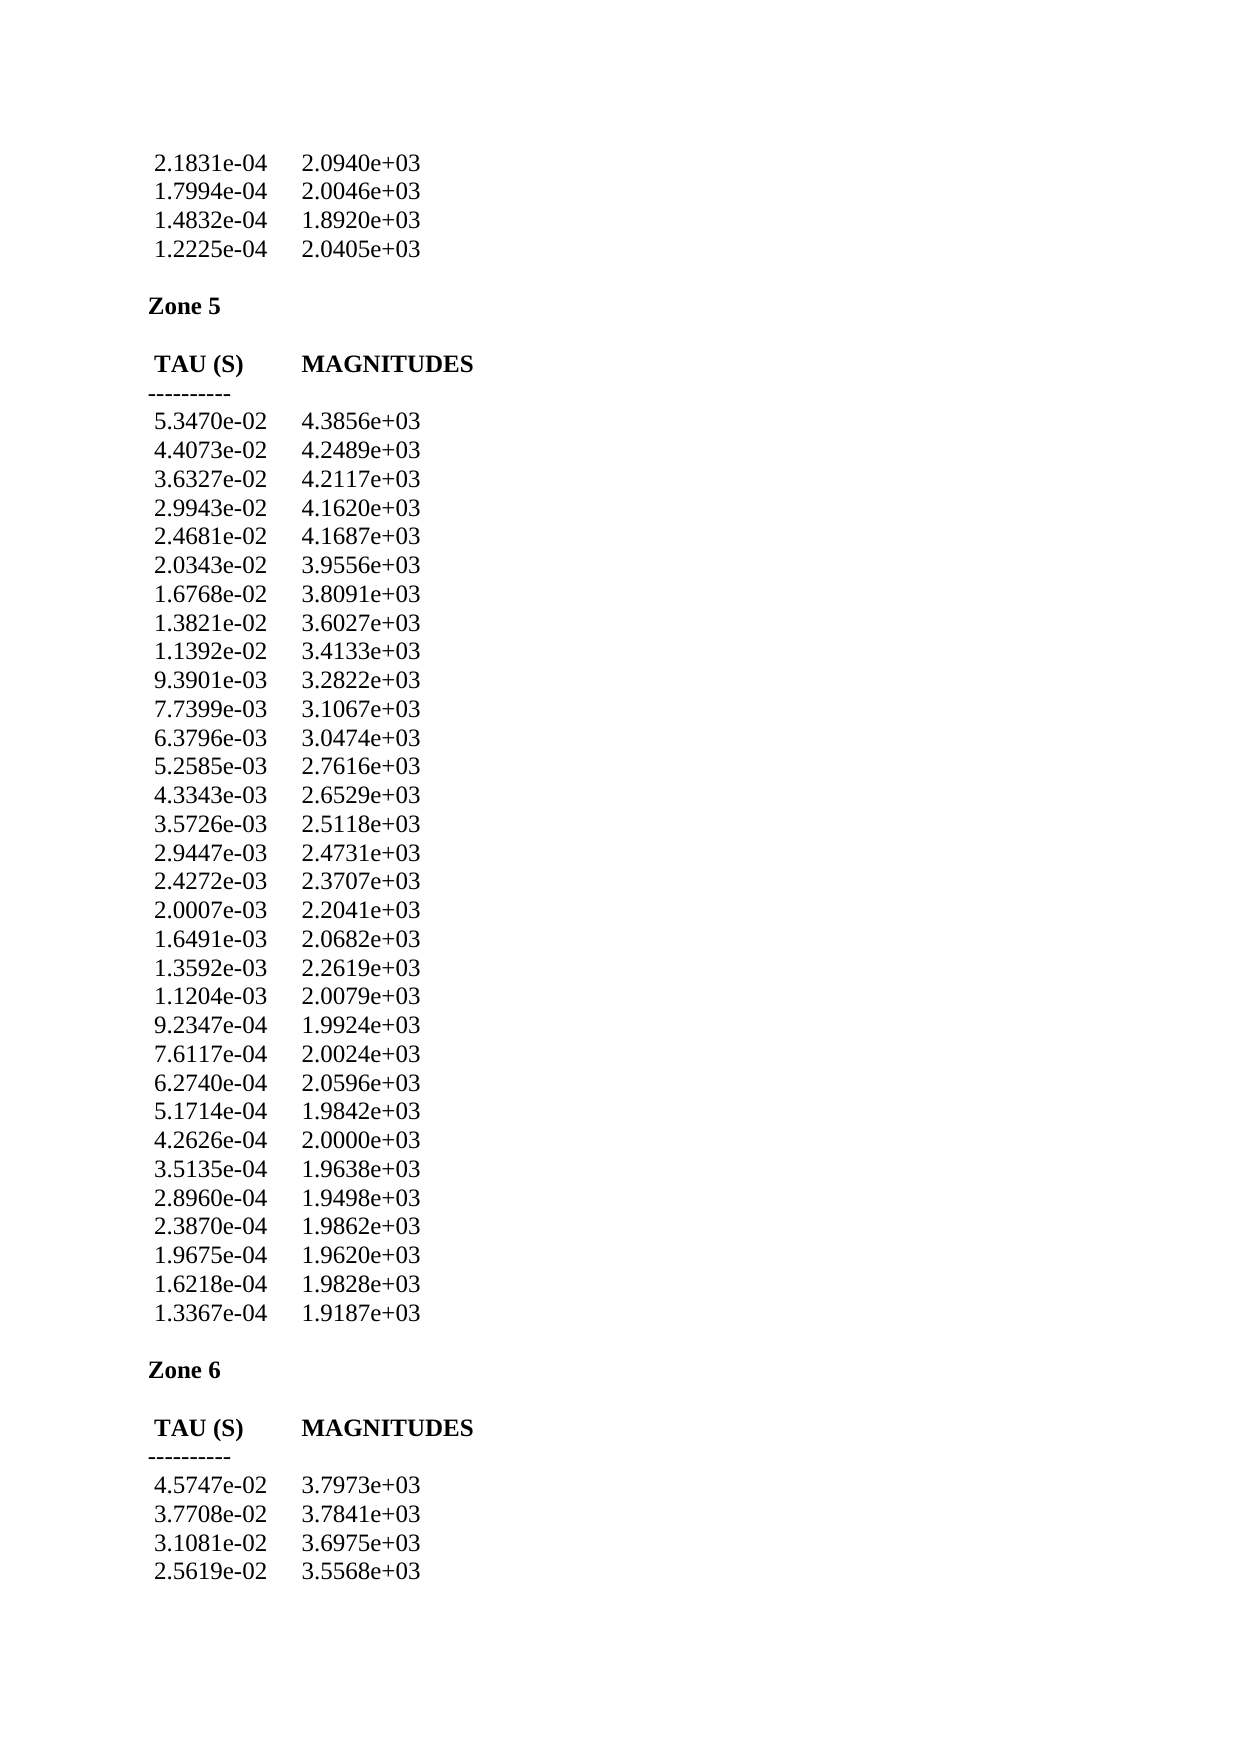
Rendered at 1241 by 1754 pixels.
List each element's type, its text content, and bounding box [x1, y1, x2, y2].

text 3.5135e-04 1.9638e+03 [148, 1154, 1093, 1183]
text 1.4832e-04 1.8920e+03 [148, 205, 1093, 234]
text 1.6768e-02 3.8091e+03 [148, 579, 1093, 608]
text 1.2225e-04 2.0405e+03 [148, 234, 1093, 263]
text TAU (S) MAGNITUDES [148, 1413, 1093, 1441]
text ---------- [148, 1441, 1093, 1470]
text 2.3870e-04 1.9862e+03 [148, 1211, 1093, 1240]
text 3.5726e-03 2.5118e+03 [148, 809, 1093, 838]
text 2.9943e-02 4.1620e+03 [148, 493, 1093, 521]
text 3.1081e-02 3.6975e+03 [148, 1528, 1093, 1556]
text 2.0007e-03 2.2041e+03 [148, 895, 1093, 924]
text 2.9447e-03 2.4731e+03 [148, 838, 1093, 866]
text 2.8960e-04 1.9498e+03 [148, 1183, 1093, 1211]
text 7.7399e-03 3.1067e+03 [148, 694, 1093, 723]
text Zone 6 [148, 1355, 1093, 1384]
text 3.7708e-02 3.7841e+03 [148, 1499, 1093, 1528]
text 4.4073e-02 4.2489e+03 [148, 435, 1093, 464]
text 5.3470e-02 4.3856e+03 [148, 406, 1093, 435]
text 2.5619e-02 3.5568e+03 [148, 1556, 1093, 1585]
text Zone 5 [148, 291, 1093, 320]
text 3.6327e-02 4.2117e+03 [148, 464, 1093, 493]
text 1.3367e-04 1.9187e+03 [148, 1298, 1093, 1326]
text 1.3592e-03 2.2619e+03 [148, 953, 1093, 981]
text 1.1392e-02 3.4133e+03 [148, 636, 1093, 665]
text 2.4681e-02 4.1687e+03 [148, 521, 1093, 550]
text 2.4272e-03 2.3707e+03 [148, 866, 1093, 895]
text 4.2626e-04 2.0000e+03 [148, 1125, 1093, 1154]
text 6.2740e-04 2.0596e+03 [148, 1068, 1093, 1096]
text ---------- [148, 378, 1093, 406]
text 1.1204e-03 2.0079e+03 [148, 981, 1093, 1010]
text 7.6117e-04 2.0024e+03 [148, 1039, 1093, 1068]
text 1.9675e-04 1.9620e+03 [148, 1240, 1093, 1269]
text 2.1831e-04 2.0940e+03 [148, 148, 1093, 176]
text 2.0343e-02 3.9556e+03 [148, 550, 1093, 579]
text TAU (S) MAGNITUDES [148, 349, 1093, 378]
text 1.3821e-02 3.6027e+03 [148, 608, 1093, 636]
text 1.6491e-03 2.0682e+03 [148, 924, 1093, 953]
text 4.5747e-02 3.7973e+03 [148, 1470, 1093, 1499]
text 1.6218e-04 1.9828e+03 [148, 1269, 1093, 1298]
text 5.2585e-03 2.7616e+03 [148, 751, 1093, 780]
text 6.3796e-03 3.0474e+03 [148, 723, 1093, 751]
text 4.3343e-03 2.6529e+03 [148, 780, 1093, 809]
text 9.2347e-04 1.9924e+03 [148, 1010, 1093, 1039]
text 5.1714e-04 1.9842e+03 [148, 1096, 1093, 1125]
text 1.7994e-04 2.0046e+03 [148, 176, 1093, 205]
text 9.3901e-03 3.2822e+03 [148, 665, 1093, 694]
